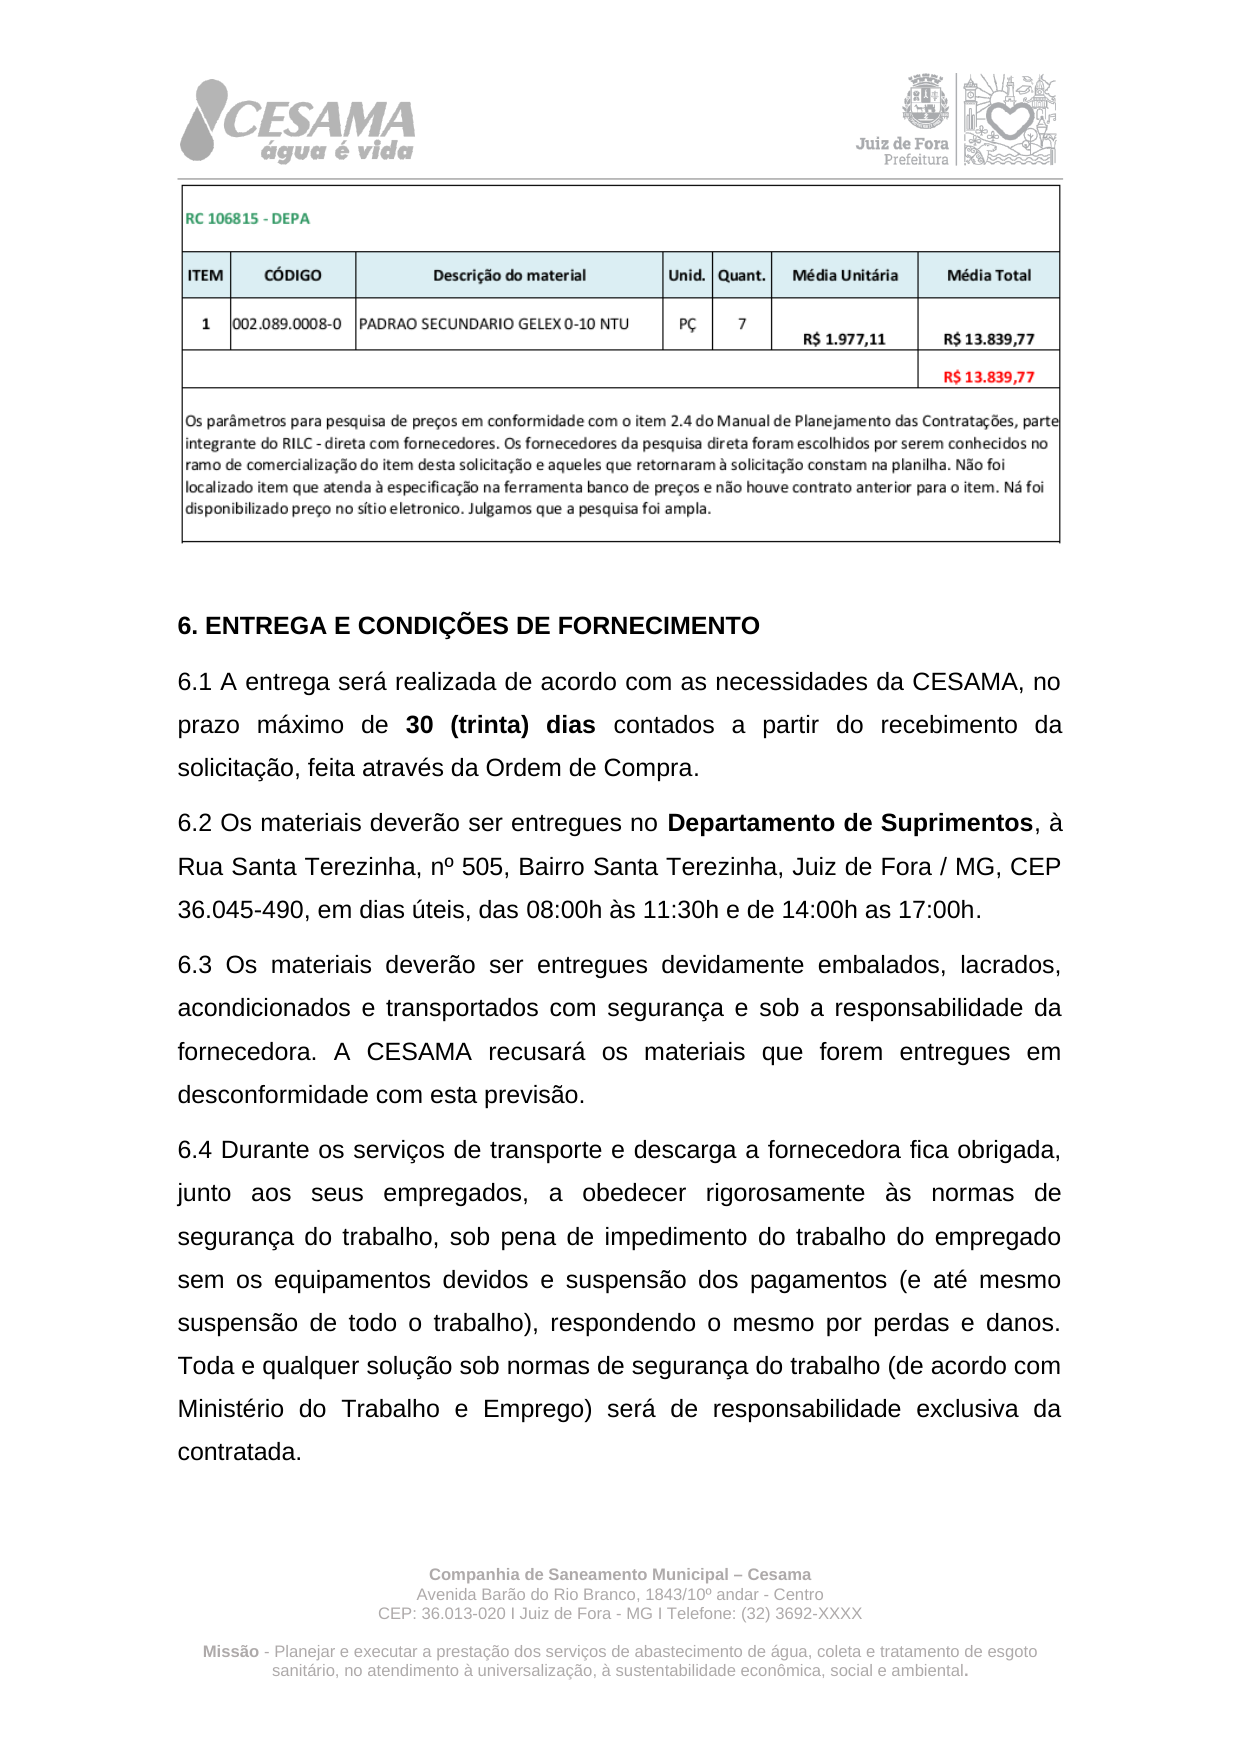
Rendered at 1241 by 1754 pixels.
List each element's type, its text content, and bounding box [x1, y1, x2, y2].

text 6. ENTREGA E CONDIÇÕES DE FORNECIMENTO [177, 611, 1063, 639]
picture [177, 73, 1064, 547]
text 6.1 A entrega será realizada de acordo com as necessidades da CESAMA, no prazo máximo de 30 (trinta) dias contados a partir do recebimento da solicitação, feita através da Ordem de Compra. [177, 666, 1063, 781]
text 6.3 Os materiais deverão ser entregues devidamente embalados, lacrados, acondicionados e transportados com segurança e sob a responsabilidade da fornecedora. A CESAMA recusará os materiais que forem entregues em desconformidade com esta previsão. [177, 950, 1063, 1108]
text 6.4 Durante os serviços de transporte e descarga a fornecedora fica obrigada, junto aos seus empregados, a obedecer rigorosamente às normas de segurança do trabalho, sob pena de impedimento do trabalho do empregado sem os equipamentos devidos e suspensão dos pagamentos (e até mesmo suspensão de todo o trabalho), respondendo o mesmo por perdas e danos. Toda e qualquer solução sob normas de segurança do trabalho (de acordo com Ministério do Trabalho e Emprego) será de responsabilidade exclusiva da contratada. [177, 1135, 1063, 1466]
text 6.2 Os materiais deverão ser entregues no Departamento de Suprimentos, à Rua Santa Terezinha, nº 505, Bairro Santa Terezinha, Juiz de Fora / MG, CEP 36.045-490, em dias úteis, das 08:00h às 11:30h e de 14:00h as 17:00h. [177, 808, 1063, 923]
